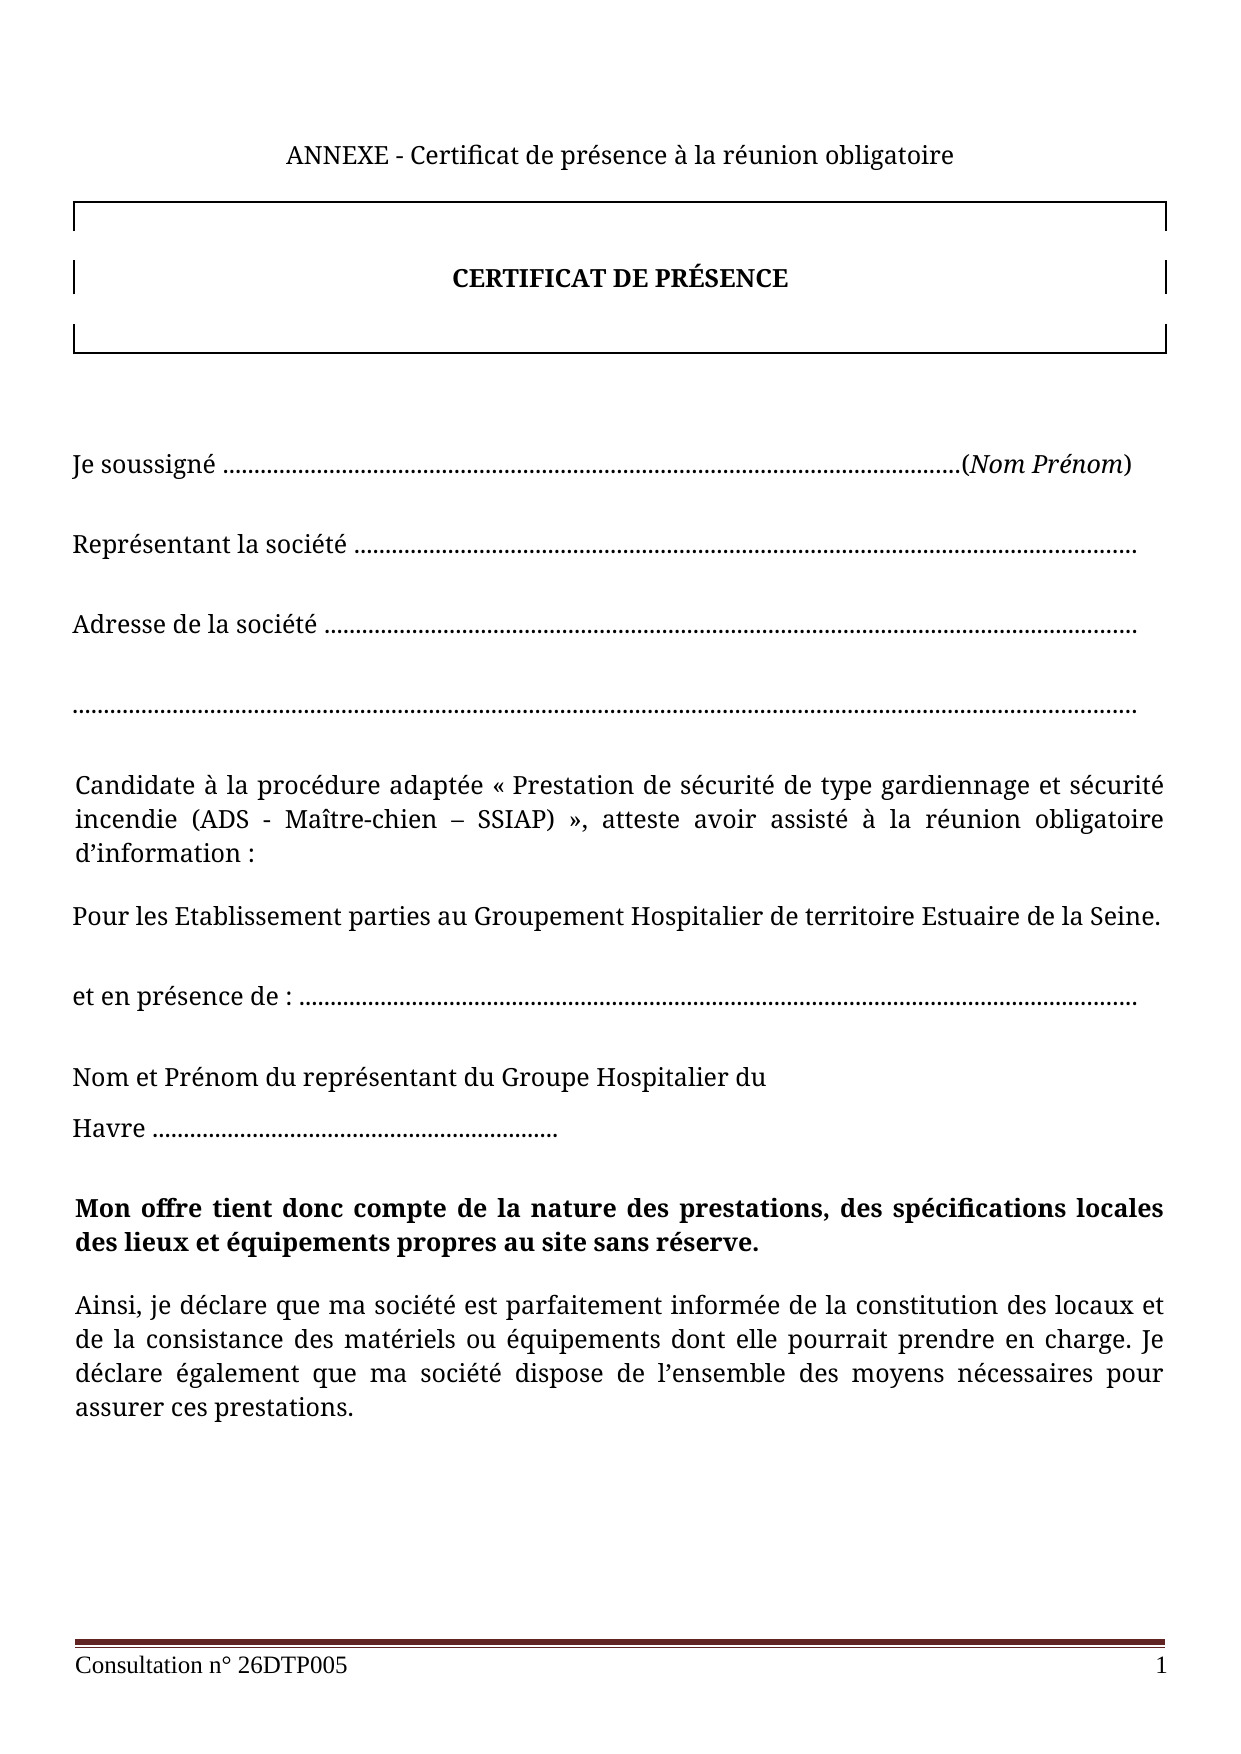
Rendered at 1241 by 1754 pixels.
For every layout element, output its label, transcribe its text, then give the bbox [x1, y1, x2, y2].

text Je soussigné (Nom Prénom) [72, 447, 1165, 481]
text Représentant la société [72, 527, 1165, 561]
text Mon offre tient donc compte de la nature des prestations, des spécifications locales des lieux et équipements propres au site sans réserve. [75, 1190, 1165, 1258]
text Adresse de la société [72, 607, 1165, 641]
text Ainsi, je déclare que ma société est parfaitement informée de la constitution des locaux et de la consistance des matériels ou équipements dont elle pourrait prendre en charge. Je déclare également que ma société dispose de l’ensemble des moyens nécessaires pour assurer ces prestations. [75, 1288, 1165, 1424]
text et en présence de : [72, 979, 1165, 1013]
text Candidate à la procédure adaptée « Prestation de sécurité de type gardiennage et sécurité incendie (ADS - Maître-chien – SSIAP) », atteste avoir assisté à la réunion obligatoire d’information : [75, 767, 1165, 869]
text CERTIFICAT DE PRÉSENCE [75, 260, 1165, 294]
text Pour les Etablissement parties au Groupement Hospitalier de territoire Estuaire de la Seine. [72, 899, 1165, 933]
text ANNEXE - Certificat de présence à la réunion obligatoire [75, 137, 1165, 172]
text Nom et Prénom du représentant du Groupe Hospitalier du Havre ................................................................. [72, 1059, 1165, 1144]
